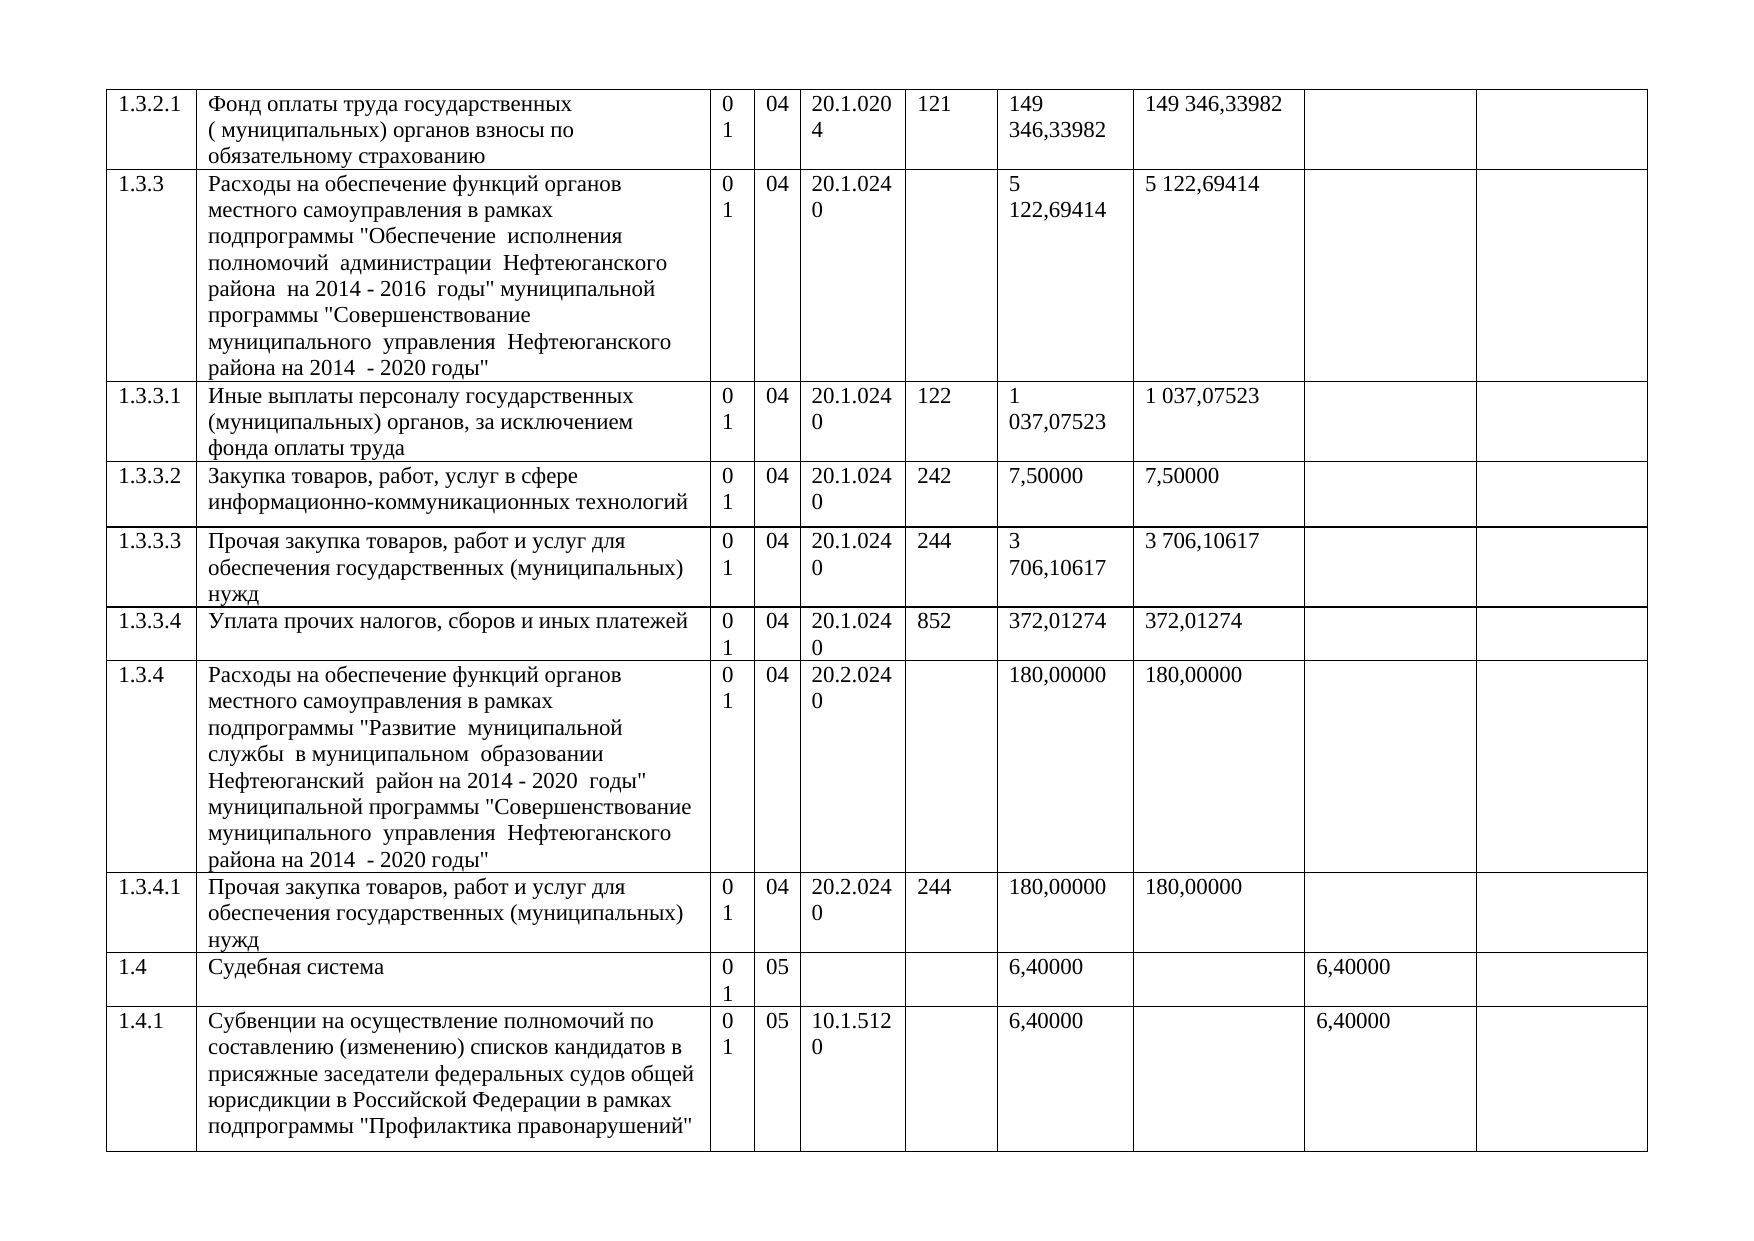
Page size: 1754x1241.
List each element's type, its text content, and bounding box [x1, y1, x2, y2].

table_cell 20.1.0240 [801, 608, 905, 660]
table_cell 04 [755, 90, 800, 169]
table_cell 149 346,33982 [1134, 90, 1304, 169]
table_cell 3 706,10617 [998, 528, 1133, 606]
table_cell 1.3.3.4 [107, 608, 196, 660]
table_cell 01 [711, 382, 754, 461]
table_cell Уплата прочих налогов, сборов и иных платежей [197, 608, 710, 660]
table_cell 244 [906, 528, 997, 606]
table_cell 6,40000 [998, 953, 1133, 1006]
table_cell [1305, 528, 1476, 606]
table_cell 244 [906, 873, 997, 952]
table_cell [1477, 1007, 1647, 1151]
table_cell [1477, 873, 1647, 952]
table_cell [1134, 1007, 1304, 1151]
table_cell 1.4 [107, 953, 196, 1006]
table_cell 5 122,69414 [1134, 170, 1304, 381]
table_cell 04 [755, 170, 800, 381]
table_cell 122 [906, 382, 997, 461]
table_cell [1305, 661, 1476, 872]
table_cell 1.3.3.1 [107, 382, 196, 461]
table_cell [1305, 382, 1476, 461]
table_cell 20.1.0240 [801, 170, 905, 381]
table_cell 1.4.1 [107, 1007, 196, 1151]
table_cell Прочая закупка товаров, работ и услуг для обеспечения государственных (муниципальных) нужд [197, 528, 710, 606]
table_cell 05 [755, 1007, 800, 1151]
table_cell 01 [711, 462, 754, 526]
table_cell [1305, 608, 1476, 660]
table_cell 180,00000 [1134, 661, 1304, 872]
table_cell [1134, 953, 1304, 1006]
table_cell [1477, 608, 1647, 660]
table_cell 6,40000 [1305, 953, 1476, 1006]
table_cell 1 037,07523 [998, 382, 1133, 461]
table_cell 1.3.3.3 [107, 528, 196, 606]
table_cell [906, 953, 997, 1006]
table_cell 04 [755, 608, 800, 660]
table_cell 180,00000 [998, 661, 1133, 872]
table_cell 180,00000 [998, 873, 1133, 952]
table_cell 1.3.4 [107, 661, 196, 872]
table_cell 01 [711, 90, 754, 169]
table_cell 7,50000 [1134, 462, 1304, 526]
table_cell [906, 661, 997, 872]
table_cell [906, 170, 997, 381]
table_cell 6,40000 [998, 1007, 1133, 1151]
table_cell 1.3.3.2 [107, 462, 196, 526]
table_cell Закупка товаров, работ, услуг в сфере информационно-коммуникационных технологий [197, 462, 710, 526]
table_cell 10.1.5120 [801, 1007, 905, 1151]
table_cell 01 [711, 953, 754, 1006]
table_cell [1477, 953, 1647, 1006]
table_cell 04 [755, 528, 800, 606]
table_cell 20.1.0240 [801, 462, 905, 526]
table_cell 852 [906, 608, 997, 660]
table_cell 04 [755, 462, 800, 526]
table_cell 6,40000 [1305, 1007, 1476, 1151]
table_cell [801, 953, 905, 1006]
table_cell 04 [755, 661, 800, 872]
table_cell [1305, 90, 1476, 169]
table_cell 01 [711, 608, 754, 660]
table_cell 242 [906, 462, 997, 526]
table_cell 01 [711, 528, 754, 606]
table_cell Судебная система [197, 953, 710, 1006]
table_cell 20.1.0240 [801, 528, 905, 606]
table_cell [906, 1007, 997, 1151]
table_cell 1.3.4.1 [107, 873, 196, 952]
table_cell [1477, 462, 1647, 526]
table_cell 1.3.2.1 [107, 90, 196, 169]
table_cell [1477, 528, 1647, 606]
table_cell 149 346,33982 [998, 90, 1133, 169]
table_cell 7,50000 [998, 462, 1133, 526]
table_cell Фонд оплаты труда государственных ( муниципальных) органов взносы по обязательному страхованию [197, 90, 710, 169]
table_cell 05 [755, 953, 800, 1006]
table_cell Иные выплаты персоналу государственных (муниципальных) органов, за исключением фонда оплаты труда [197, 382, 710, 461]
table_cell 20.2.0240 [801, 661, 905, 872]
table_cell 01 [711, 170, 754, 381]
table_cell 1.3.3 [107, 170, 196, 381]
table_cell 372,01274 [998, 608, 1133, 660]
table_cell [1477, 90, 1647, 169]
table_cell 20.1.0240 [801, 382, 905, 461]
table_cell 3 706,10617 [1134, 528, 1304, 606]
table_cell 01 [711, 873, 754, 952]
table_cell 20.1.0204 [801, 90, 905, 169]
table_cell [1477, 382, 1647, 461]
table_cell 121 [906, 90, 997, 169]
table_cell 20.2.0240 [801, 873, 905, 952]
table_cell 5 122,69414 [998, 170, 1133, 381]
table_cell 01 [711, 661, 754, 872]
table_cell Расходы на обеспечение функций органов местного самоуправления в рамках подпрограммы "Развитие муниципальной службы в муниципальном образовании Нефтеюганский район на 2014 - 2020 годы" муниципальной программы "Совершенствование муниципального управления Нефтеюганского района на 2014 - 2020 годы" [197, 661, 710, 872]
table_cell 372,01274 [1134, 608, 1304, 660]
table_cell 04 [755, 873, 800, 952]
table_cell 04 [755, 382, 800, 461]
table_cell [197, 1007, 710, 1151]
table_cell 01 [711, 1007, 754, 1151]
table_cell [1305, 462, 1476, 526]
table_cell 1 037,07523 [1134, 382, 1304, 461]
table_cell [1477, 170, 1647, 381]
table_cell [1305, 170, 1476, 381]
table_cell 180,00000 [1134, 873, 1304, 952]
table_cell [1477, 661, 1647, 872]
table_cell Прочая закупка товаров, работ и услуг для обеспечения государственных (муниципальных) нужд [197, 873, 710, 952]
table_cell Расходы на обеспечение функций органов местного самоуправления в рамках подпрограммы "Обеспечение исполнения полномочий администрации Нефтеюганского района на 2014 - 2016 годы" муниципальной программы "Совершенствование муниципального управления Нефтеюганского района на 2014 - 2020 годы" [197, 170, 710, 381]
table_cell [1305, 873, 1476, 952]
